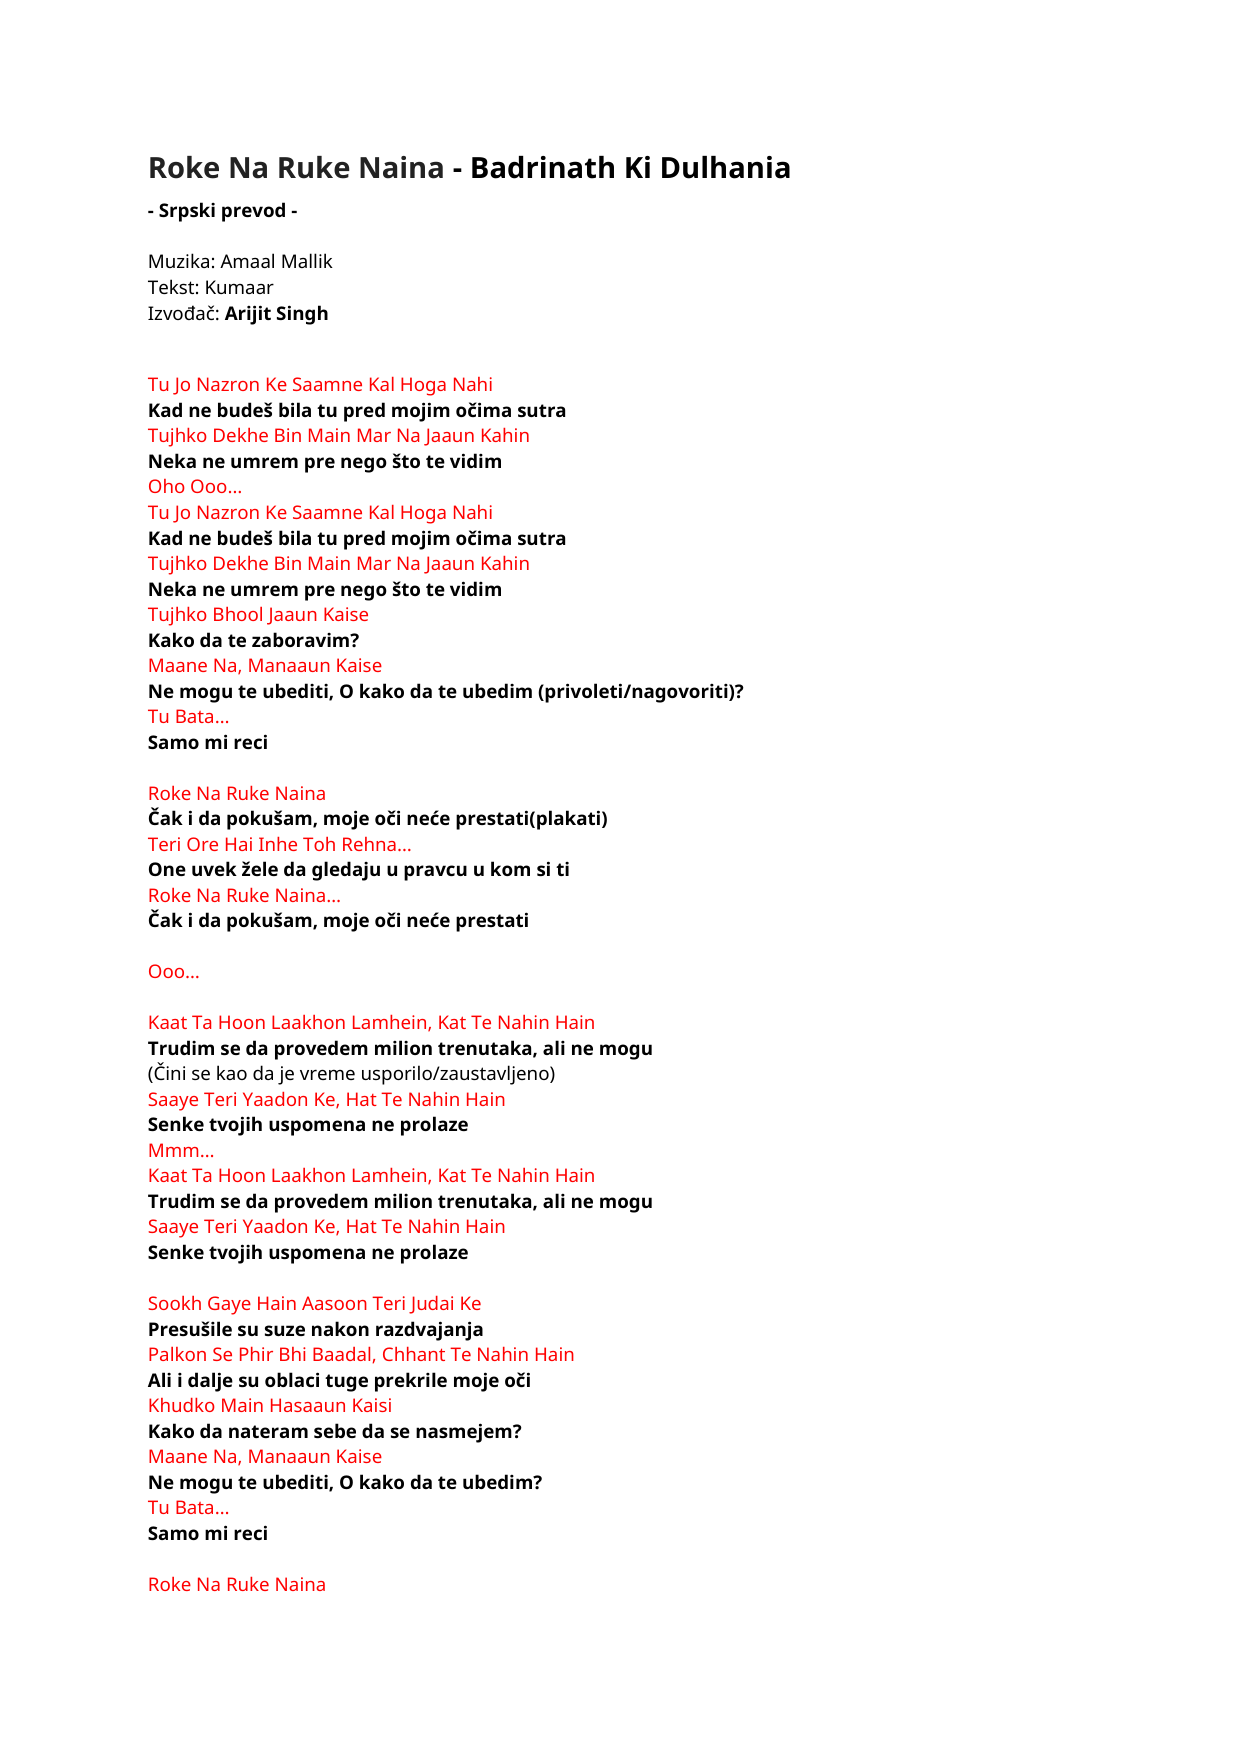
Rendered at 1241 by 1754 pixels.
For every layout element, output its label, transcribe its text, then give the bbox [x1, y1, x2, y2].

text Roke Na Ruke Naina - Badrinath Ki Dulhania [445, 148, 1093, 187]
text - Srpski prevod - Muzika: Amaal Mallik Tekst: Kumaar Izvođač: Arijit Singh [148, 198, 1093, 325]
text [148, 372, 1093, 1597]
